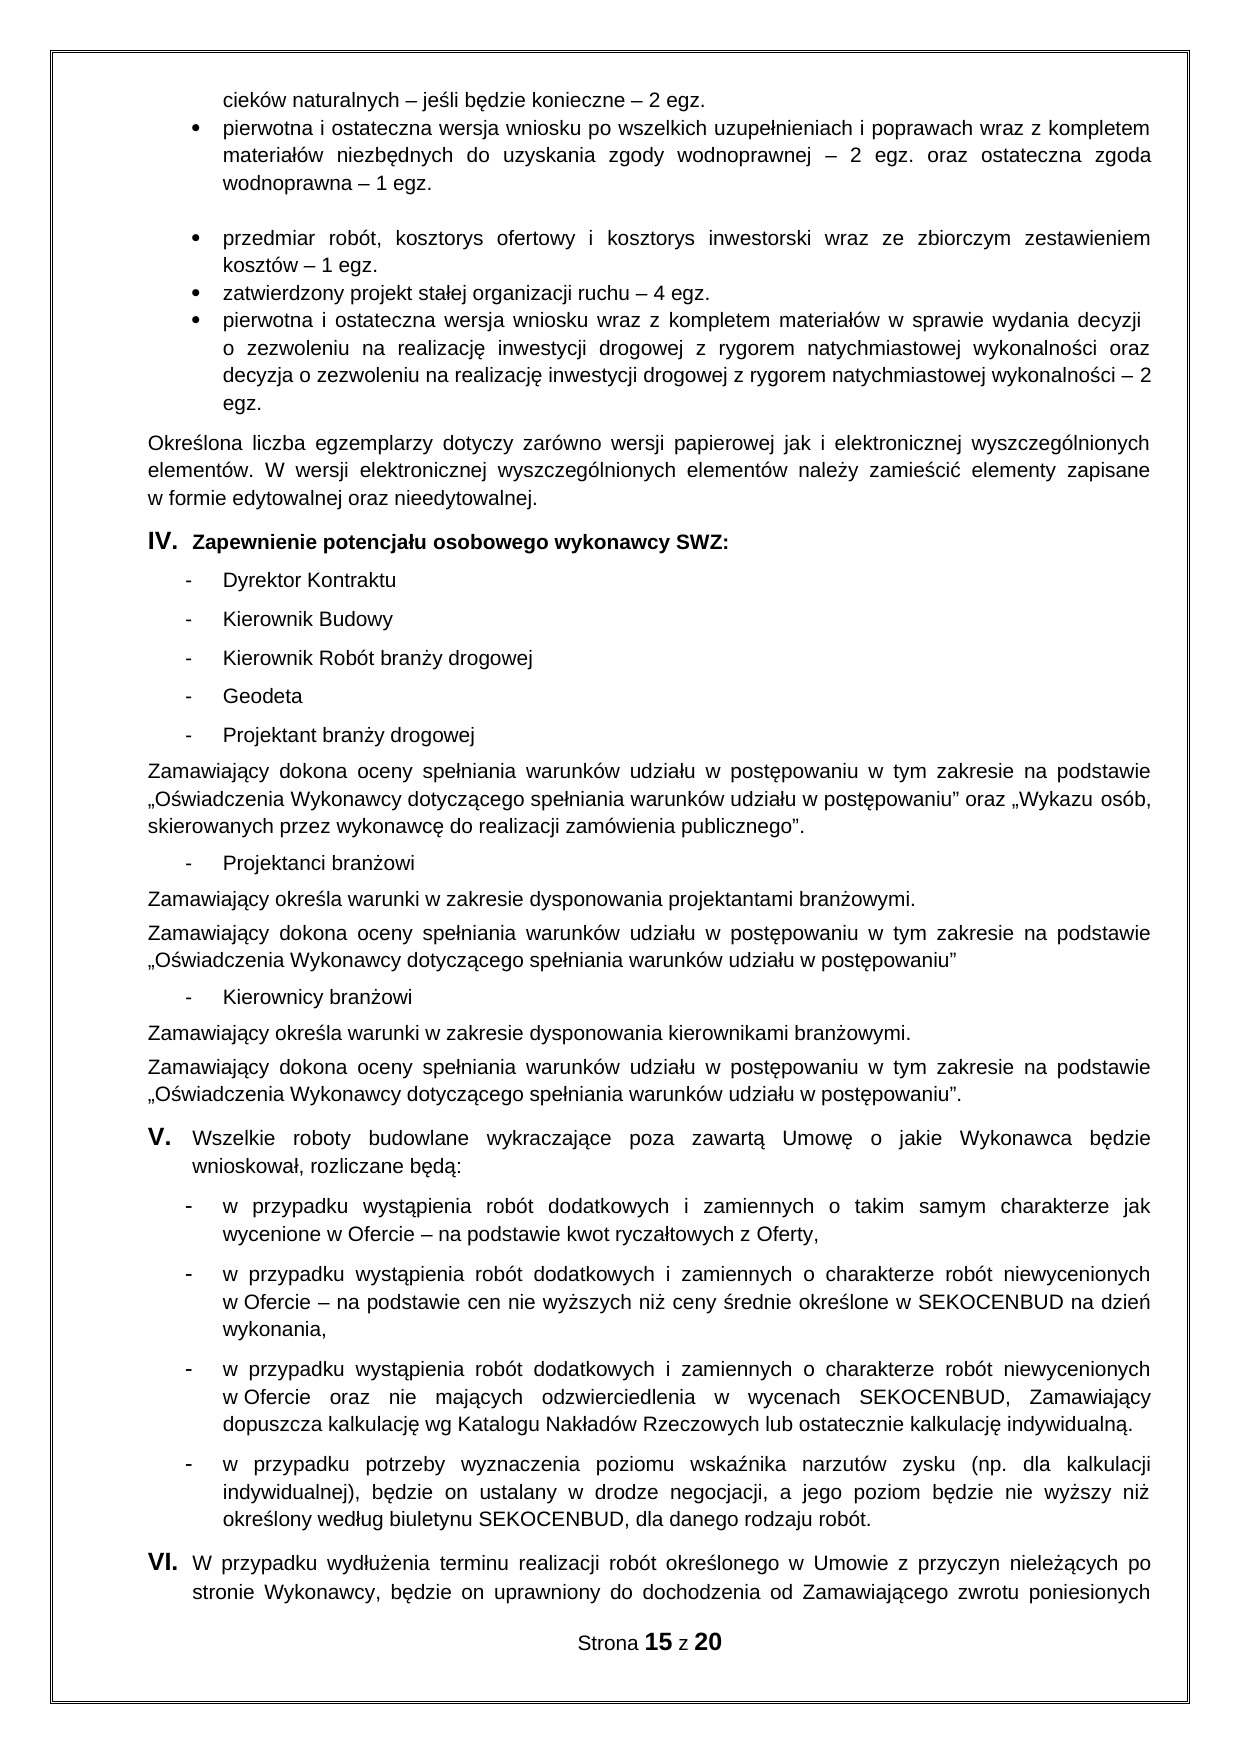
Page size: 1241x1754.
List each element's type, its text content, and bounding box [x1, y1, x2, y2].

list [148, 1547, 1151, 1603]
list pierwotna i ostateczna wersja wniosku po wszelkich uzupełnieniach i poprawach wraz z kompletem materiałów niezbędnych do uzyskania zgody wodnoprawnej – 2 egz. oraz ostateczna zgoda wodnoprawna – 1 egz. [192, 115, 1151, 194]
list Zapewnienie potencjału osobowego wykonawcy SWZ: [148, 526, 1151, 554]
text Zamawiający określa warunki w zakresie dysponowania kierownikami branżowymi. [148, 1021, 1151, 1045]
list w przypadku wystąpienia robót dodatkowych i zamiennych o charakterze robót niewycenionych w Ofercie – na podstawie cen nie wyższych niż ceny średnie określone w SEKOCENBUD na dzień wykonania, [185, 1262, 1151, 1341]
text Zamawiający dokona oceny spełniania warunków udziału w postępowaniu w tym zakresie na podstawie „Oświadczenia Wykonawcy dotyczącego spełniania warunków udziału w postępowaniu”. [148, 1054, 1151, 1106]
text Zamawiający dokona oceny spełniania warunków udziału w postępowaniu w tym zakresie na podstawie „Oświadczenia Wykonawcy dotyczącego spełniania warunków udziału w postępowaniu” [148, 921, 1151, 972]
text Zamawiający określa warunki w zakresie dysponowania projektantami branżowymi. [148, 887, 1151, 911]
list Wszelkie roboty budowlane wykraczające poza zawartą Umowę o jakie Wykonawca będzie wnioskował, rozliczane będą: [148, 1122, 1151, 1178]
text Zamawiający dokona oceny spełniania warunków udziału w postępowaniu w tym zakresie na podstawie „Oświadczenia Wykonawcy dotyczącego spełniania warunków udziału w postępowaniu” oraz „Wykazu osób, skierowanych przez wykonawcę do realizacji zamówienia publicznego”. [148, 759, 1151, 838]
list w przypadku wystąpienia robót dodatkowych i zamiennych o takim samym charakterze jak wycenione w Ofercie – na podstawie kwot ryczałtowych z Oferty, [185, 1194, 1151, 1246]
list przedmiar robót, kosztorys ofertowy i kosztorys inwestorski wraz ze zbiorczym zestawieniem kosztów – 1 egz. [192, 226, 1151, 277]
list Projektanci branżowi [185, 848, 1151, 877]
list Dyrektor Kontraktu [185, 565, 1151, 593]
list Kierownik Robót branży drogowej [185, 643, 1151, 671]
list Kierownicy branżowi [185, 982, 1151, 1010]
list zatwierdzony projekt stałej organizacji ruchu – 4 egz. [192, 281, 1151, 305]
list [192, 88, 1151, 112]
list Geodeta [185, 682, 1151, 710]
list pierwotna i ostateczna wersja wniosku wraz z kompletem materiałów w sprawie wydania decyzji o zezwoleniu na realizację inwestycji drogowej z rygorem natychmiastowej wykonalności oraz decyzja o zezwoleniu na realizację inwestycji drogowej z rygorem natychmiastowej wykonalności – 2 egz. [192, 308, 1151, 415]
list Projektant branży drogowej [185, 721, 1151, 749]
list w przypadku potrzeby wyznaczenia poziomu wskaźnika narzutów zysku (np. dla kalkulacji indywidualnej), będzie on ustalany w drodze negocjacji, a jego poziom będzie nie wyższy niż określony według biuletynu SEKOCENBUD, dla danego rodzaju robót. [185, 1452, 1151, 1531]
text Określona liczba egzemplarzy dotyczy zarówno wersji papierowej jak i elektronicznej wyszczególnionych elementów. W wersji elektronicznej wyszczególnionych elementów należy zamieścić elementy zapisane w formie edytowalnej oraz nieedytowalnej. [148, 431, 1151, 510]
list Kierownik Budowy [185, 604, 1151, 632]
list w przypadku wystąpienia robót dodatkowych i zamiennych o charakterze robót niewycenionych w Ofercie oraz nie mających odzwierciedlenia w wycenach SEKOCENBUD, Zamawiający dopuszcza kalkulację wg Katalogu Nakładów Rzeczowych lub ostatecznie kalkulację indywidualną. [185, 1357, 1151, 1436]
